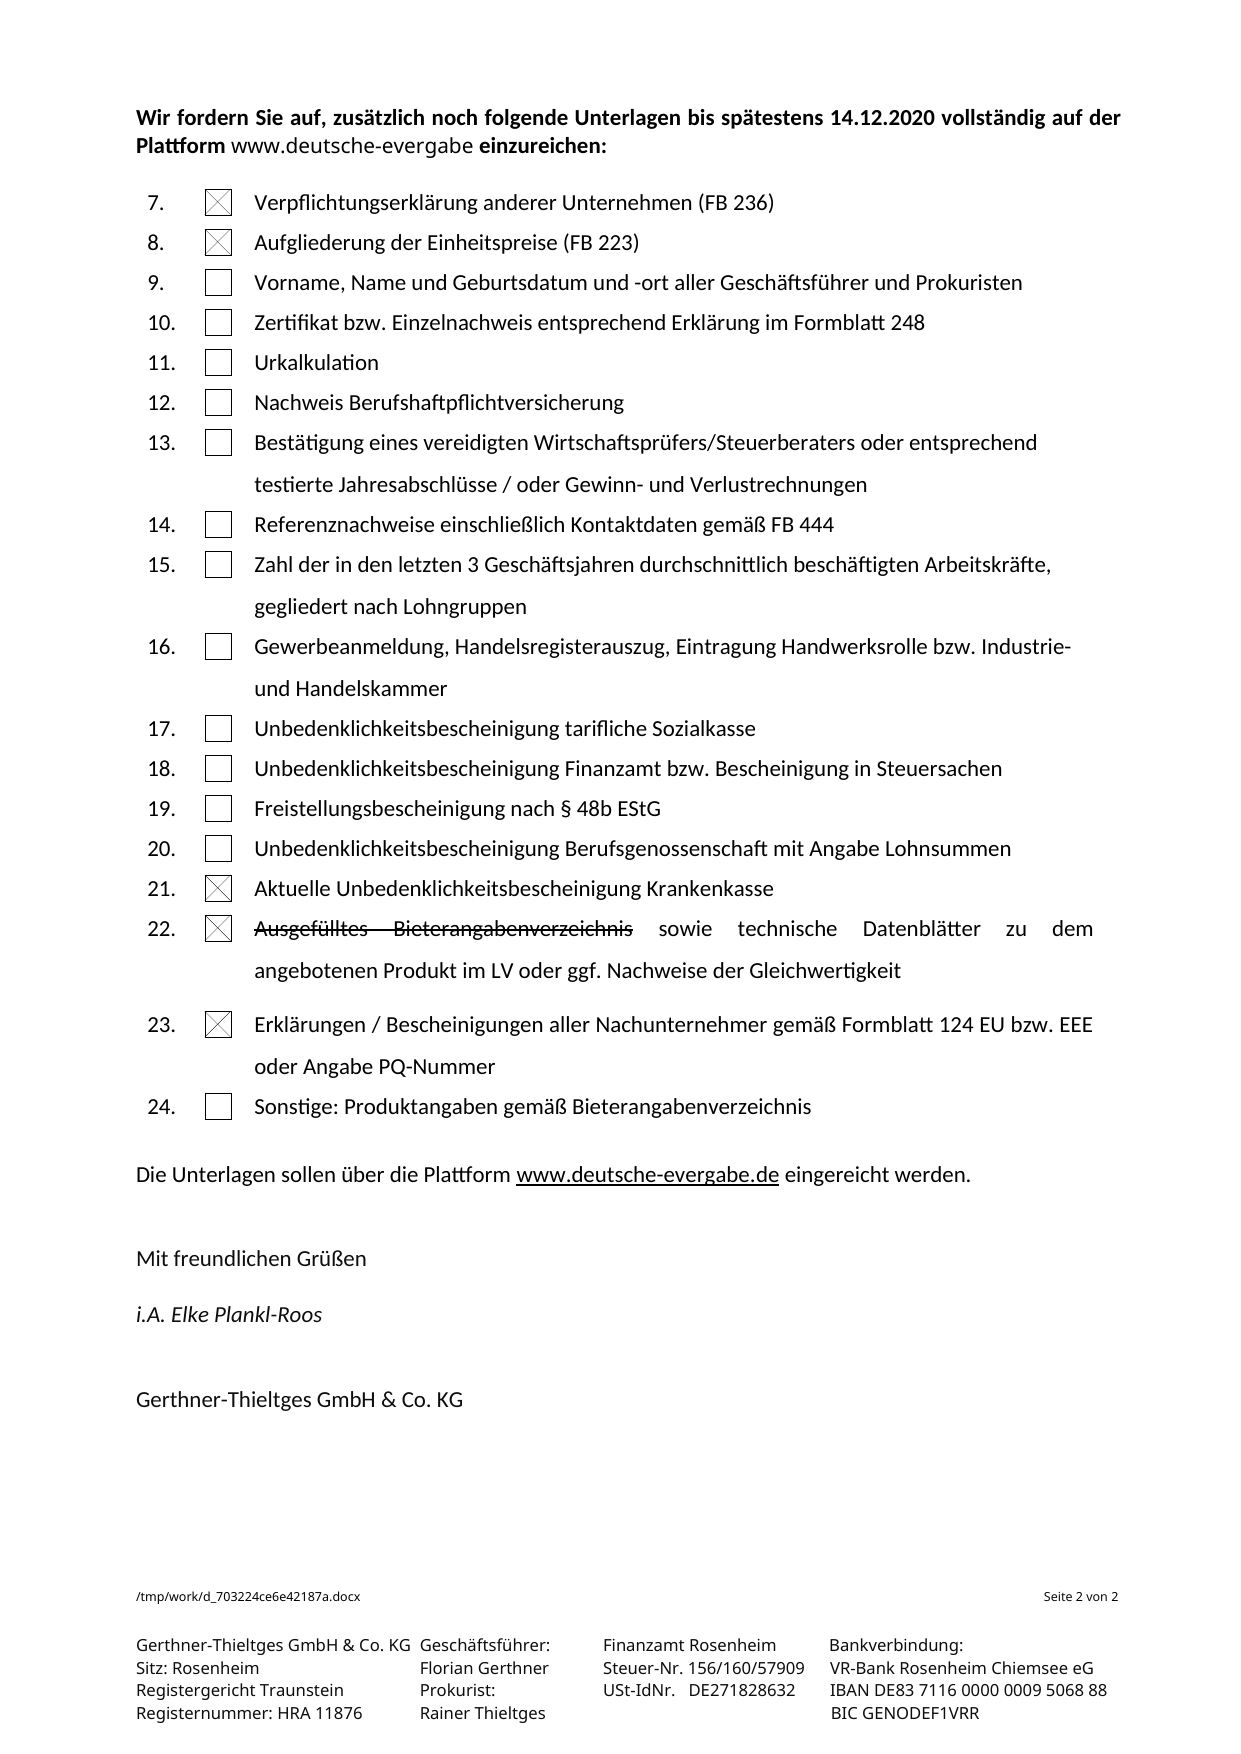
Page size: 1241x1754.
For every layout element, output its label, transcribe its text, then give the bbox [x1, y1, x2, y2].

table_cell Erklärungen / Bescheinigungen aller Nachunternehmer gemäß Formblatt 124 EU bzw. EEE oder Angabe PQ-Nummer [243, 1010, 1106, 1092]
table_cell [193, 632, 243, 714]
text Die Unterlagen sollen über die Plattform www.deutsche-evergabe.de eingereicht werden. [136, 1160, 1122, 1188]
table_cell 9. [136, 268, 192, 308]
table_cell 13. [136, 428, 192, 510]
table_cell Freistellungsbescheinigung nach § 48b EStG [243, 794, 1106, 834]
table_cell 22. [136, 914, 192, 1010]
table_header 7. [136, 188, 192, 228]
table_cell Unbedenklichkeitsbescheinigung tarifliche Sozialkasse [243, 714, 1108, 754]
table_cell Nachweis Berufshaftpflichtversicherung [243, 388, 1108, 428]
table_cell [193, 348, 243, 388]
table_cell 17. [136, 714, 192, 754]
table_cell 19. [136, 794, 192, 834]
table_cell 14. [136, 510, 192, 550]
table_cell Unbedenklichkeitsbescheinigung Finanzamt bzw. Bescheinigung in Steuersachen [243, 754, 1108, 794]
table_cell Unbedenklichkeitsbescheinigung Berufsgenossenschaft mit Angabe Lohnsummen [243, 834, 1106, 874]
table_cell [193, 714, 243, 754]
table_cell Gewerbeanmeldung, Handelsregisterauszug, Eintragung Handwerksrolle bzw. Industrie- und Handelskammer [243, 632, 1108, 714]
table_cell [193, 834, 243, 874]
table_cell 12. [136, 388, 192, 428]
table_cell [193, 874, 243, 914]
table_cell 15. [136, 550, 192, 632]
table_cell Ausgefülltes Bieterangabenverzeichnis sowie technische Datenblätter zu dem angebotenen Produkt im LV oder ggf. Nachweise der Gleichwertigkeit [243, 914, 1106, 1010]
table_cell [193, 1010, 243, 1092]
table_cell [193, 550, 243, 632]
text Gerthner-Thieltges GmbH & Co. KG [136, 1385, 1122, 1413]
table_cell [193, 428, 243, 510]
table_cell 24. [136, 1092, 192, 1132]
table_cell 10. [136, 308, 192, 348]
table_cell Referenznachweise einschließlich Kontaktdaten gemäß FB 444 [243, 510, 1108, 550]
table_cell 23. [136, 1010, 192, 1092]
table_cell Aufgliederung der Einheitspreise (FB 223) [243, 228, 1108, 268]
table_cell [193, 388, 243, 428]
table_cell [193, 794, 243, 834]
table_cell 16. [136, 632, 192, 714]
table_cell 11. [136, 348, 192, 388]
text i.A. Elke Plankl-Roos [136, 1300, 1122, 1328]
table_cell [193, 754, 243, 794]
table_cell 18. [136, 754, 192, 794]
table_cell Zertifikat bzw. Einzelnachweis entsprechend Erklärung im Formblatt 248 [243, 308, 1108, 348]
table_cell 21. [136, 874, 192, 914]
table_cell [193, 1092, 243, 1132]
table_cell Aktuelle Unbedenklichkeitsbescheinigung Krankenkasse [243, 874, 1106, 914]
table_cell [193, 228, 243, 268]
table_cell Urkalkulation [243, 348, 1108, 388]
table_cell [193, 914, 243, 1010]
table_header Verpflichtungserklärung anderer Unternehmen (FB 236) [243, 188, 1108, 228]
table_cell Sonstige: Produktangaben gemäß Bieterangabenverzeichnis [243, 1092, 1106, 1132]
table_cell [193, 510, 243, 550]
table_cell Zahl der in den letzten 3 Geschäftsjahren durchschnittlich beschäftigten Arbeitskräfte, gegliedert nach Lohngruppen [243, 550, 1108, 632]
table_cell 8. [136, 228, 192, 268]
table_cell [193, 308, 243, 348]
text Mit freundlichen Grüßen [136, 1244, 1122, 1272]
table_cell 20. [136, 834, 192, 874]
table_cell Bestätigung eines vereidigten Wirtschaftsprüfers/Steuerberaters oder entsprechend testierte Jahresabschlüsse / oder Gewinn- und Verlustrechnungen [243, 428, 1108, 510]
table_cell Vorname, Name und Geburtsdatum und -ort aller Geschäftsführer und Prokuristen [243, 268, 1108, 308]
table_cell [193, 268, 243, 308]
table_header [193, 188, 243, 228]
text Wir fordern Sie auf, zusätzlich noch folgende Unterlagen bis spätestens 14.12.2020 vollständig auf der Plattform www.deutsche-evergabe einzureichen: [136, 103, 1122, 160]
